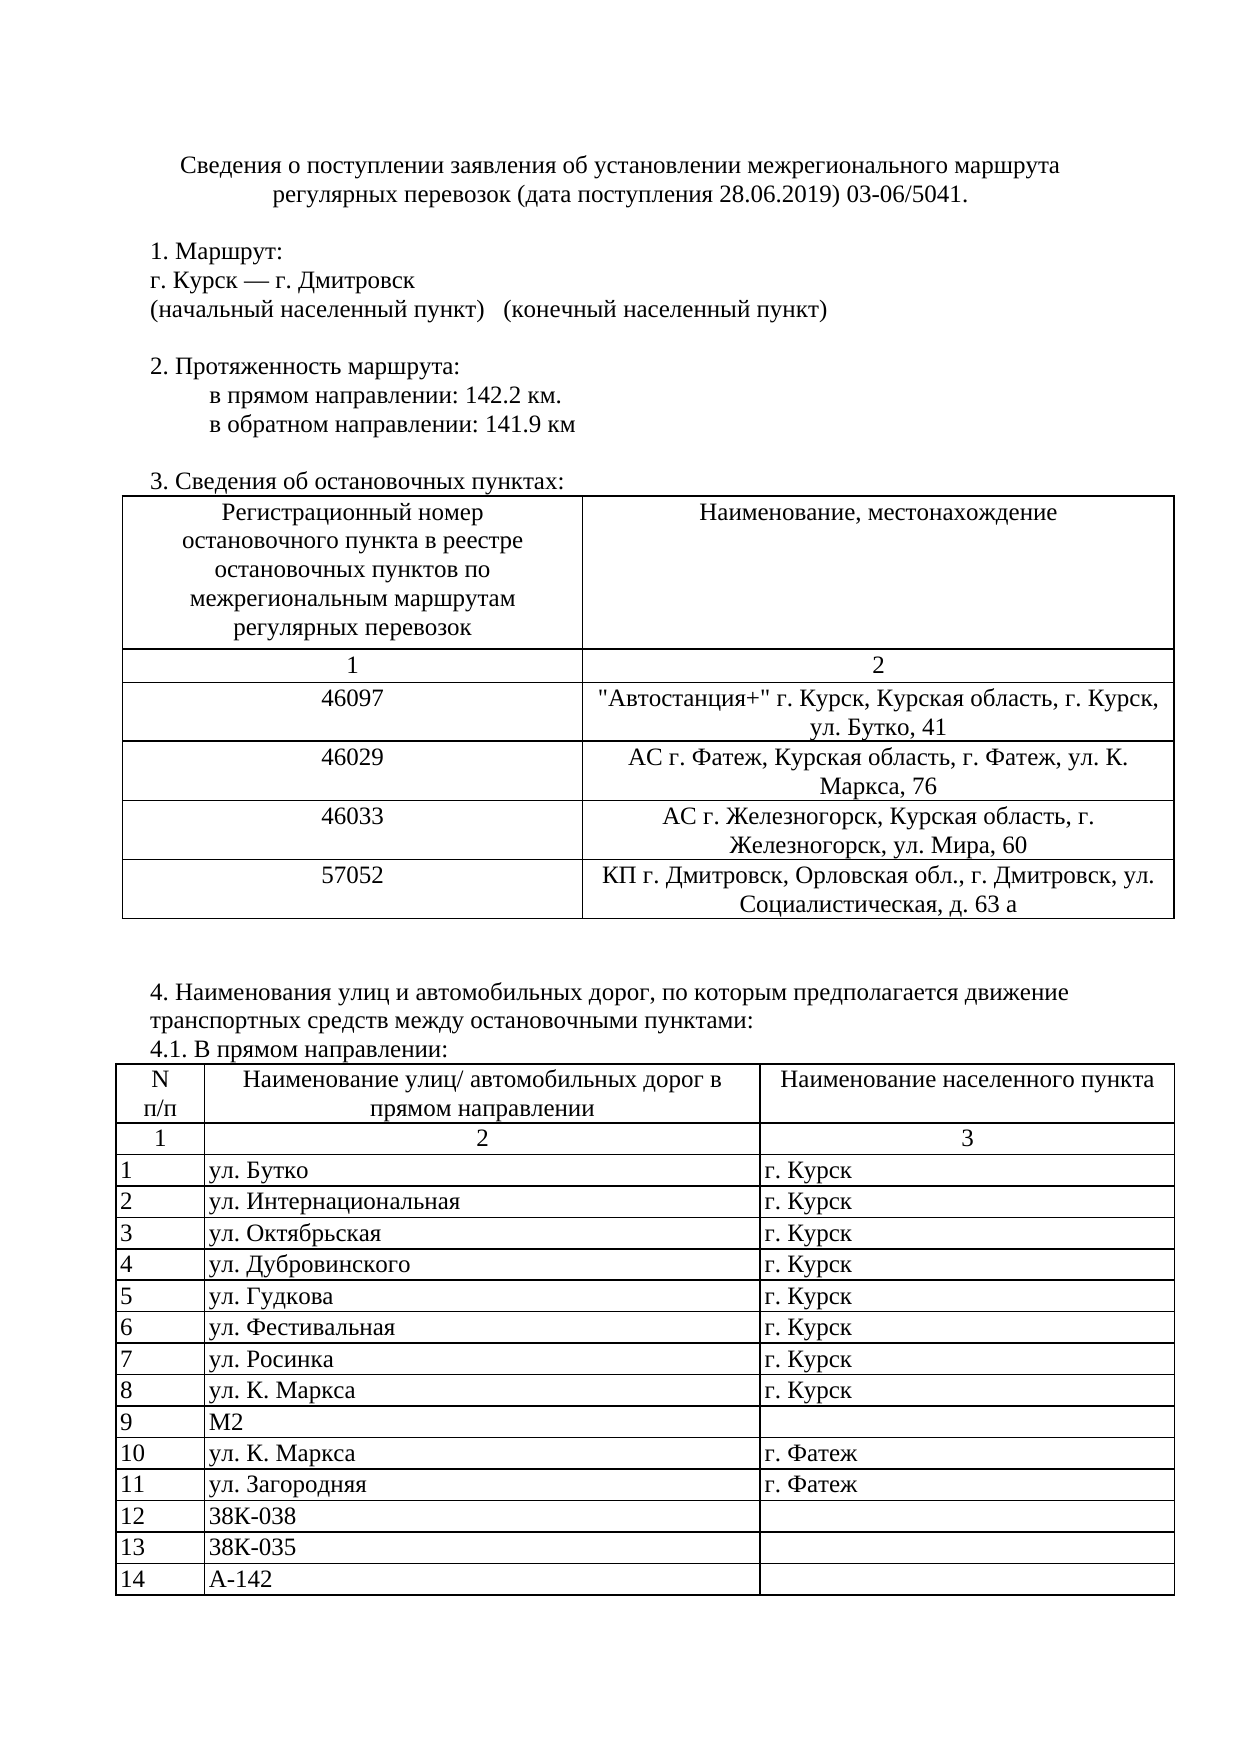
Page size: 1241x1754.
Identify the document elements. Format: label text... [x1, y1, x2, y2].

table_cell 57052 [123, 860, 582, 918]
table_cell 6 [117, 1312, 204, 1342]
table_cell ул. Гудкова [205, 1281, 759, 1311]
table_cell ул. Бутко [205, 1155, 759, 1185]
table_cell 14 [117, 1564, 204, 1594]
table_cell 9 [117, 1407, 204, 1437]
text г. Курск — г. Дмитровск [150, 265, 1090, 294]
table_cell 5 [117, 1281, 204, 1311]
table_cell [761, 1407, 1174, 1437]
table_cell г. Фатеж [761, 1438, 1174, 1468]
table_cell 46033 [123, 801, 582, 858]
table_cell АС г. Железногорск, Курская область, г. Железногорск, ул. Мира, 60 [583, 801, 1173, 858]
table_cell 1 [117, 1124, 204, 1153]
text Сведения о поступлении заявления об установлении межрегионального маршрута регулярных перевозок (дата поступления 28.06.2019) 03-06/5041. [150, 150, 1090, 207]
table_cell г. Курск [761, 1344, 1174, 1374]
table_cell 38К-038 [205, 1501, 759, 1531]
text 3. Сведения об остановочных пунктах: [150, 466, 1090, 495]
table_cell 38К-035 [205, 1533, 759, 1562]
table_cell ул. Росинка [205, 1344, 759, 1374]
table_cell [761, 1501, 1174, 1531]
table_cell ул. К. Маркса [205, 1375, 759, 1405]
table_cell г. Курск [761, 1187, 1174, 1216]
table_cell 3 [761, 1124, 1174, 1153]
text в прямом направлении: 142.2 км. [150, 380, 1090, 409]
table_cell КП г. Дмитровск, Орловская обл., г. Дмитровск, ул. Социалистическая, д. 63 а [583, 860, 1173, 918]
table_cell 1 [123, 650, 582, 681]
table_cell г. Курск [761, 1250, 1174, 1279]
table_cell г. Курск [761, 1375, 1174, 1405]
table_cell 2 [583, 650, 1173, 681]
table_header Наименование населенного пункта [761, 1065, 1174, 1122]
table_cell 1 [117, 1155, 204, 1185]
table_cell 2 [117, 1187, 204, 1216]
text 2. Протяженность маршрута: [150, 351, 1090, 380]
table_cell 7 [117, 1344, 204, 1374]
table_header Наименование, местонахождение [583, 497, 1173, 648]
table_cell ул. К. Маркса [205, 1438, 759, 1468]
table_cell А-142 [205, 1564, 759, 1594]
table_cell 3 [117, 1218, 204, 1248]
table_cell 10 [117, 1438, 204, 1468]
table_header N п/п [117, 1065, 204, 1122]
table_cell г. Курск [761, 1218, 1174, 1248]
table_cell ул. Дубровинского [205, 1250, 759, 1279]
table_cell г. Фатеж [761, 1470, 1174, 1499]
table_cell 11 [117, 1470, 204, 1499]
table_cell ул. Загородняя [205, 1470, 759, 1499]
table_cell 12 [117, 1501, 204, 1531]
table_cell [761, 1564, 1174, 1594]
table_cell "Автостанция+" г. Курск, Курская область, г. Курск, ул. Бутко, 41 [583, 683, 1173, 740]
text (начальный населенный пункт) (конечный населенный пункт) [150, 294, 1090, 322]
table_cell г. Курск [761, 1312, 1174, 1342]
text в обратном направлении: 141.9 км [150, 409, 1090, 437]
text 1. Маршрут: [150, 236, 1090, 265]
table_cell г. Курск [761, 1281, 1174, 1311]
table_cell 13 [117, 1533, 204, 1562]
table_cell М2 [205, 1407, 759, 1437]
table_header Наименование улиц/ автомобильных дорог в прямом направлении [205, 1065, 759, 1122]
table_header Регистрационный номер остановочного пункта в реестре остановочных пунктов по межрегиональным маршрутам регулярных перевозок [123, 497, 582, 648]
table_cell 46029 [123, 742, 582, 799]
table_cell 46097 [123, 683, 582, 740]
table_cell [761, 1533, 1174, 1562]
table_cell ул. Фестивальная [205, 1312, 759, 1342]
table_cell ул. Интернациональная [205, 1187, 759, 1216]
table_cell г. Курск [761, 1155, 1174, 1185]
table_cell ул. Октябрьская [205, 1218, 759, 1248]
text 4. Наименования улиц и автомобильных дорог, по которым предполагается движение транспортных средств между остановочными пунктами: [150, 977, 1090, 1034]
table_cell 8 [117, 1375, 204, 1405]
table_cell АС г. Фатеж, Курская область, г. Фатеж, ул. К. Маркса, 76 [583, 742, 1173, 799]
table_cell 2 [205, 1124, 759, 1153]
text 4.1. В прямом направлении: [150, 1034, 1090, 1063]
table_cell 4 [117, 1250, 204, 1279]
